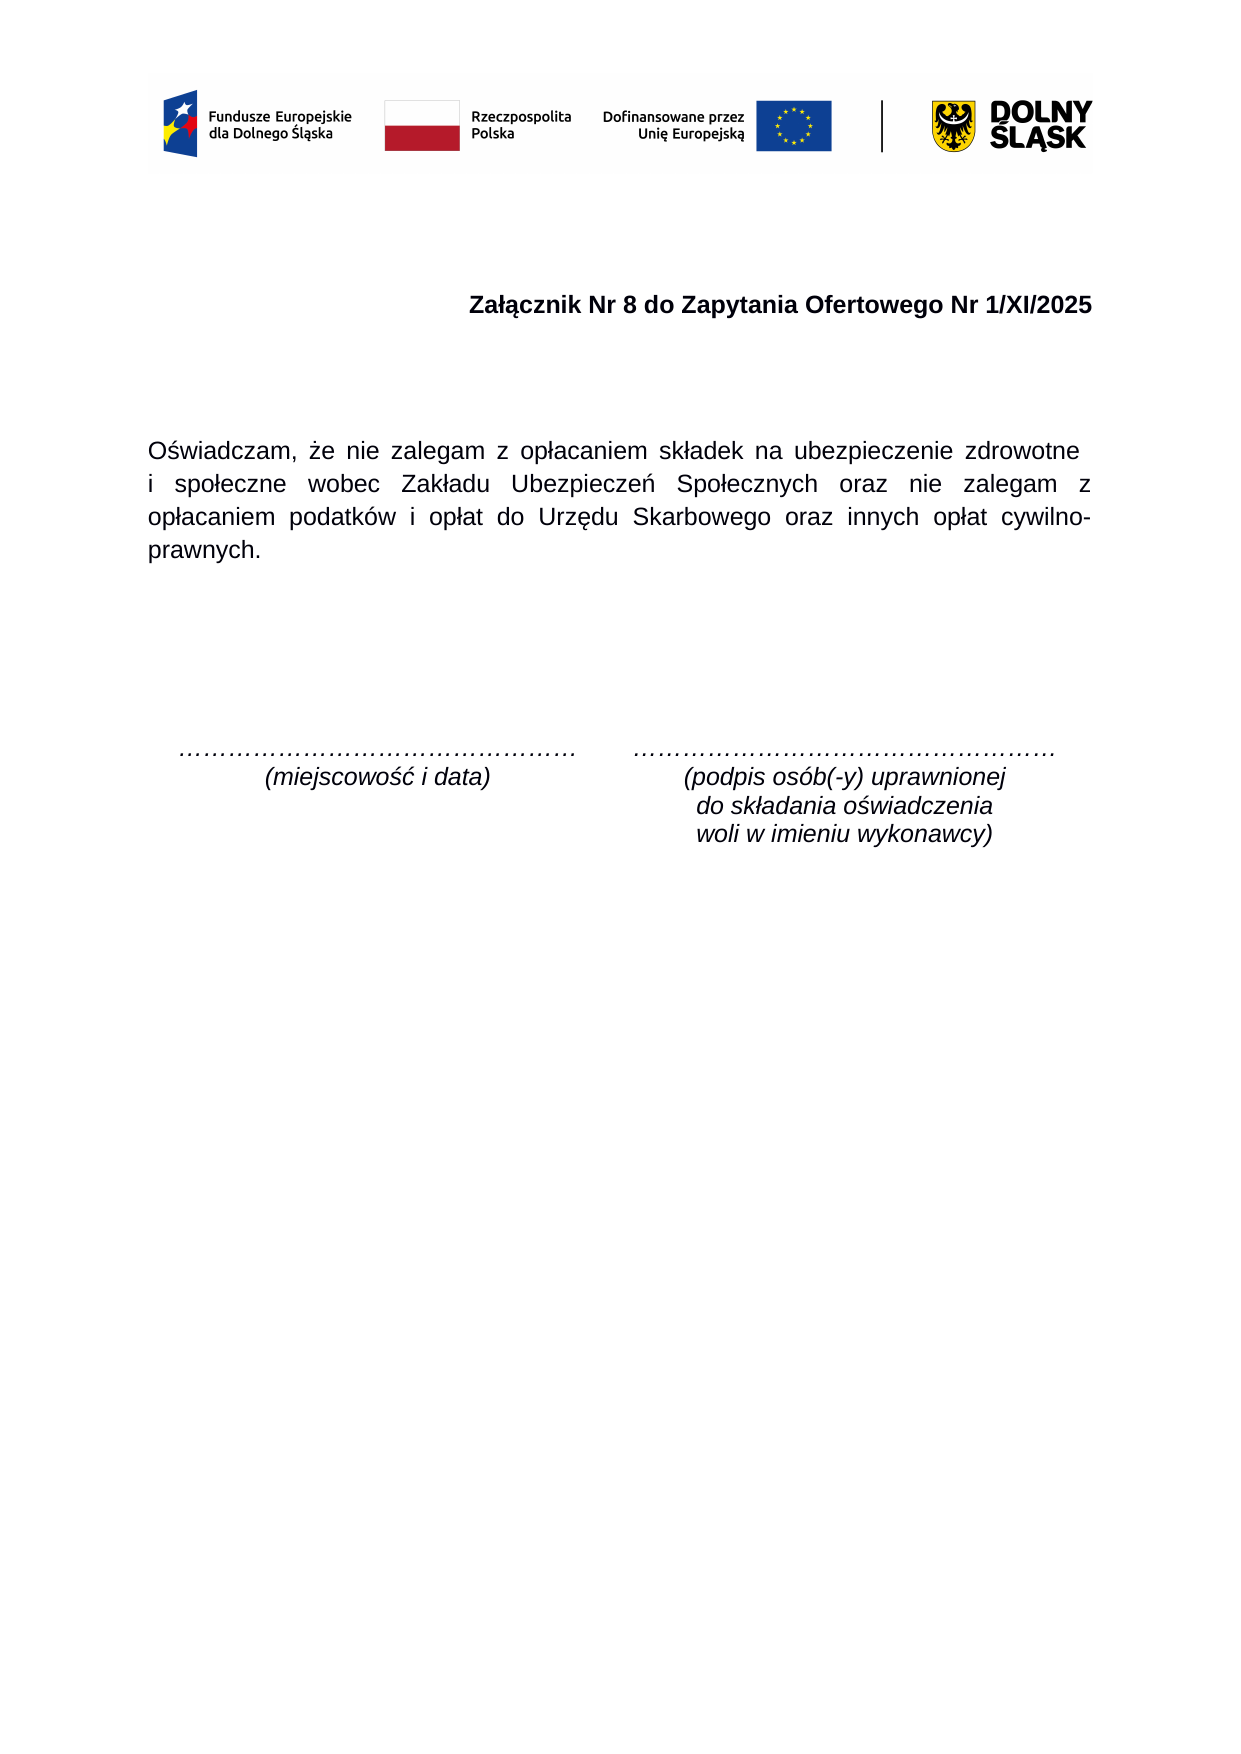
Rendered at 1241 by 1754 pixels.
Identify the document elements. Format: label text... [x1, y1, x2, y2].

table_header …………………………………………… (podpis osób(-y) uprawnionej do składania oświadczenia woli w imieniu wykonawcy) [608, 733, 1081, 848]
picture [147, 73, 1093, 174]
table_header ………………………………………… (miejscowość i data) [148, 733, 608, 848]
text Oświadczam, że nie zalegam z opłacaniem składek na ubezpieczenie zdrowotne i społeczne wobec Zakładu Ubezpieczeń Społecznych oraz nie zalegam z opłacaniem podatków i opłat do Urzędu Skarbowego oraz innych opłat cywilno-prawnych. [148, 436, 1093, 564]
text Załącznik Nr 8 do Zapytania Ofertowego Nr 1/XI/2025 [148, 291, 1093, 350]
